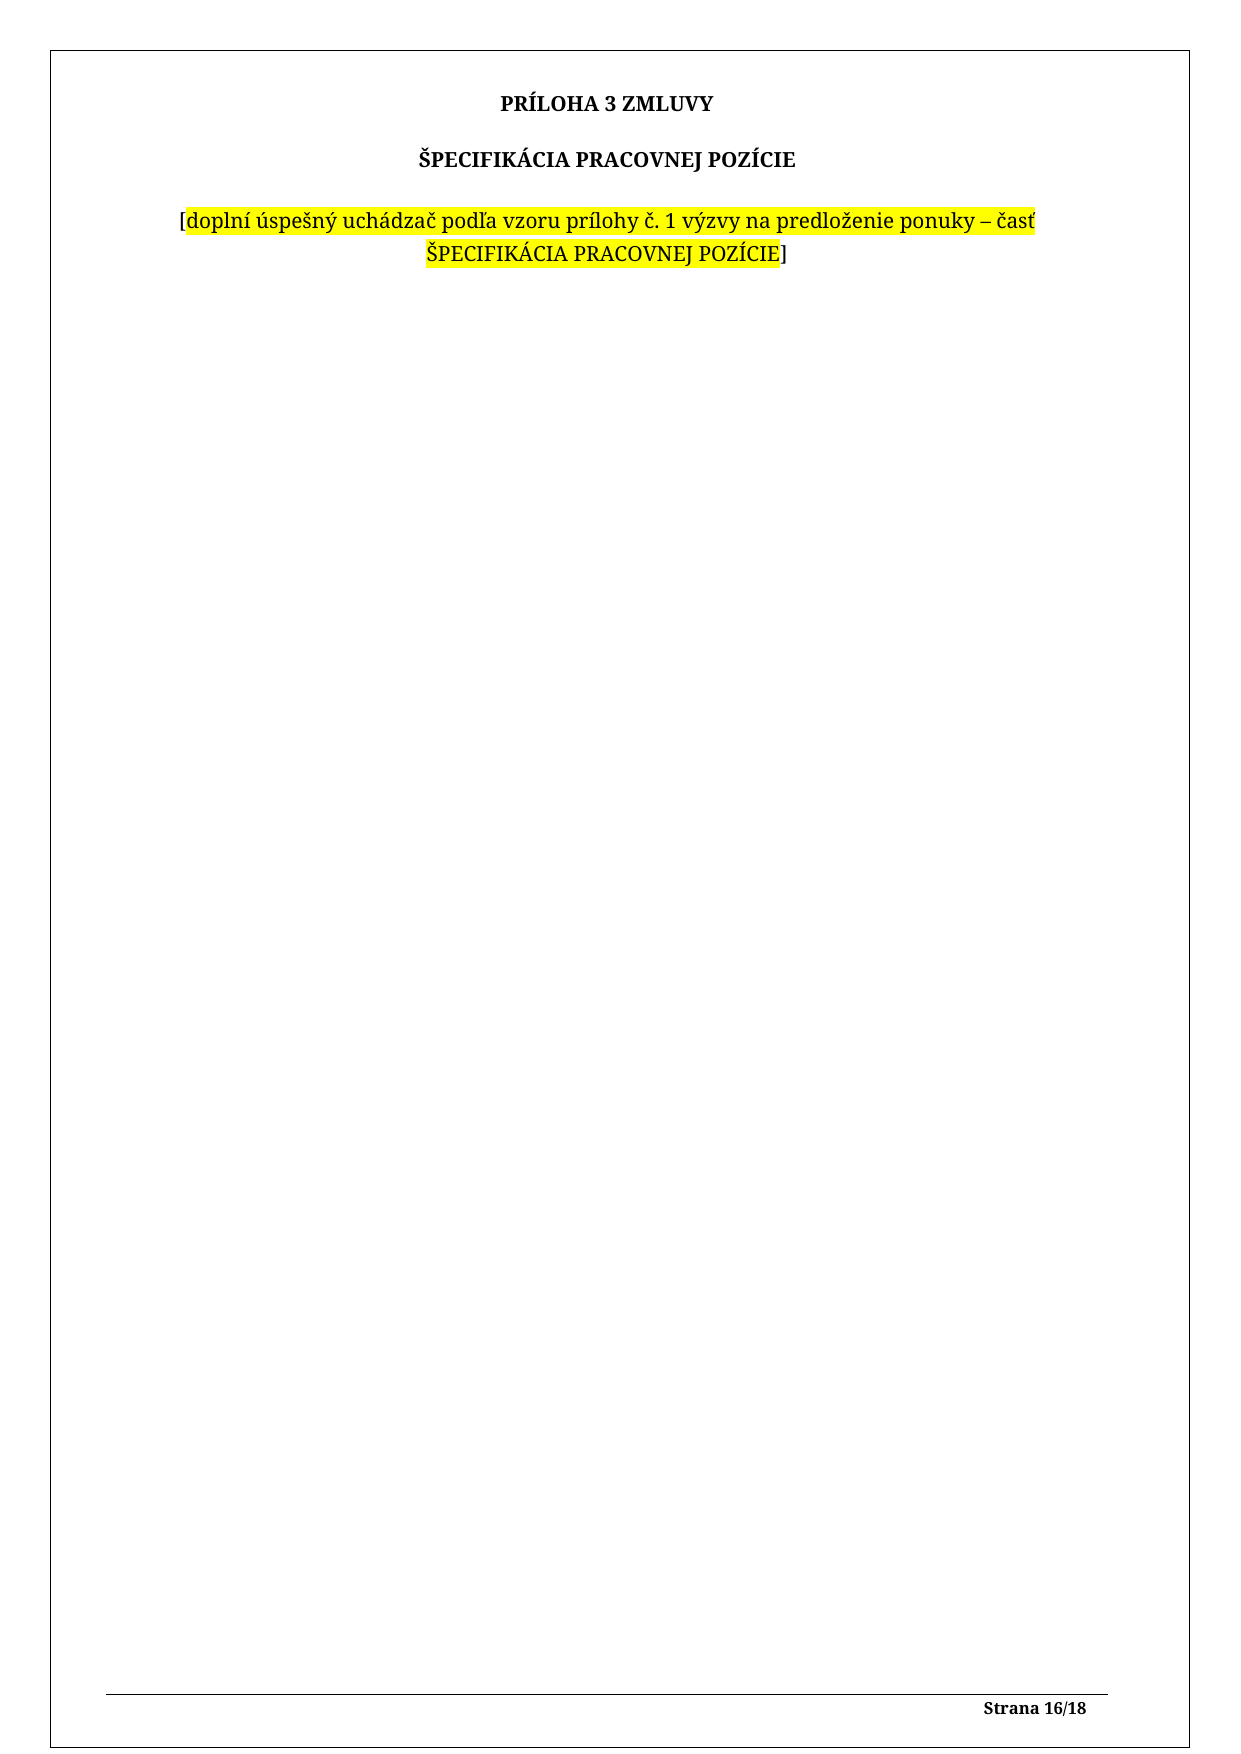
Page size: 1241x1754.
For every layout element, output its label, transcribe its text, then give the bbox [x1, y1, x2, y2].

text ŠPECIFIKÁCIA PRACOVNEJ POZÍCIE [106, 146, 1108, 174]
text PRÍLOHA 3 ZMLUVY [106, 89, 1108, 117]
text [doplní úspešný uchádzač podľa vzoru prílohy č. 1 výzvy na predloženie ponuky – časť ŠPECIFIKÁCIA PRACOVNEJ POZÍCIE] [106, 207, 1108, 268]
